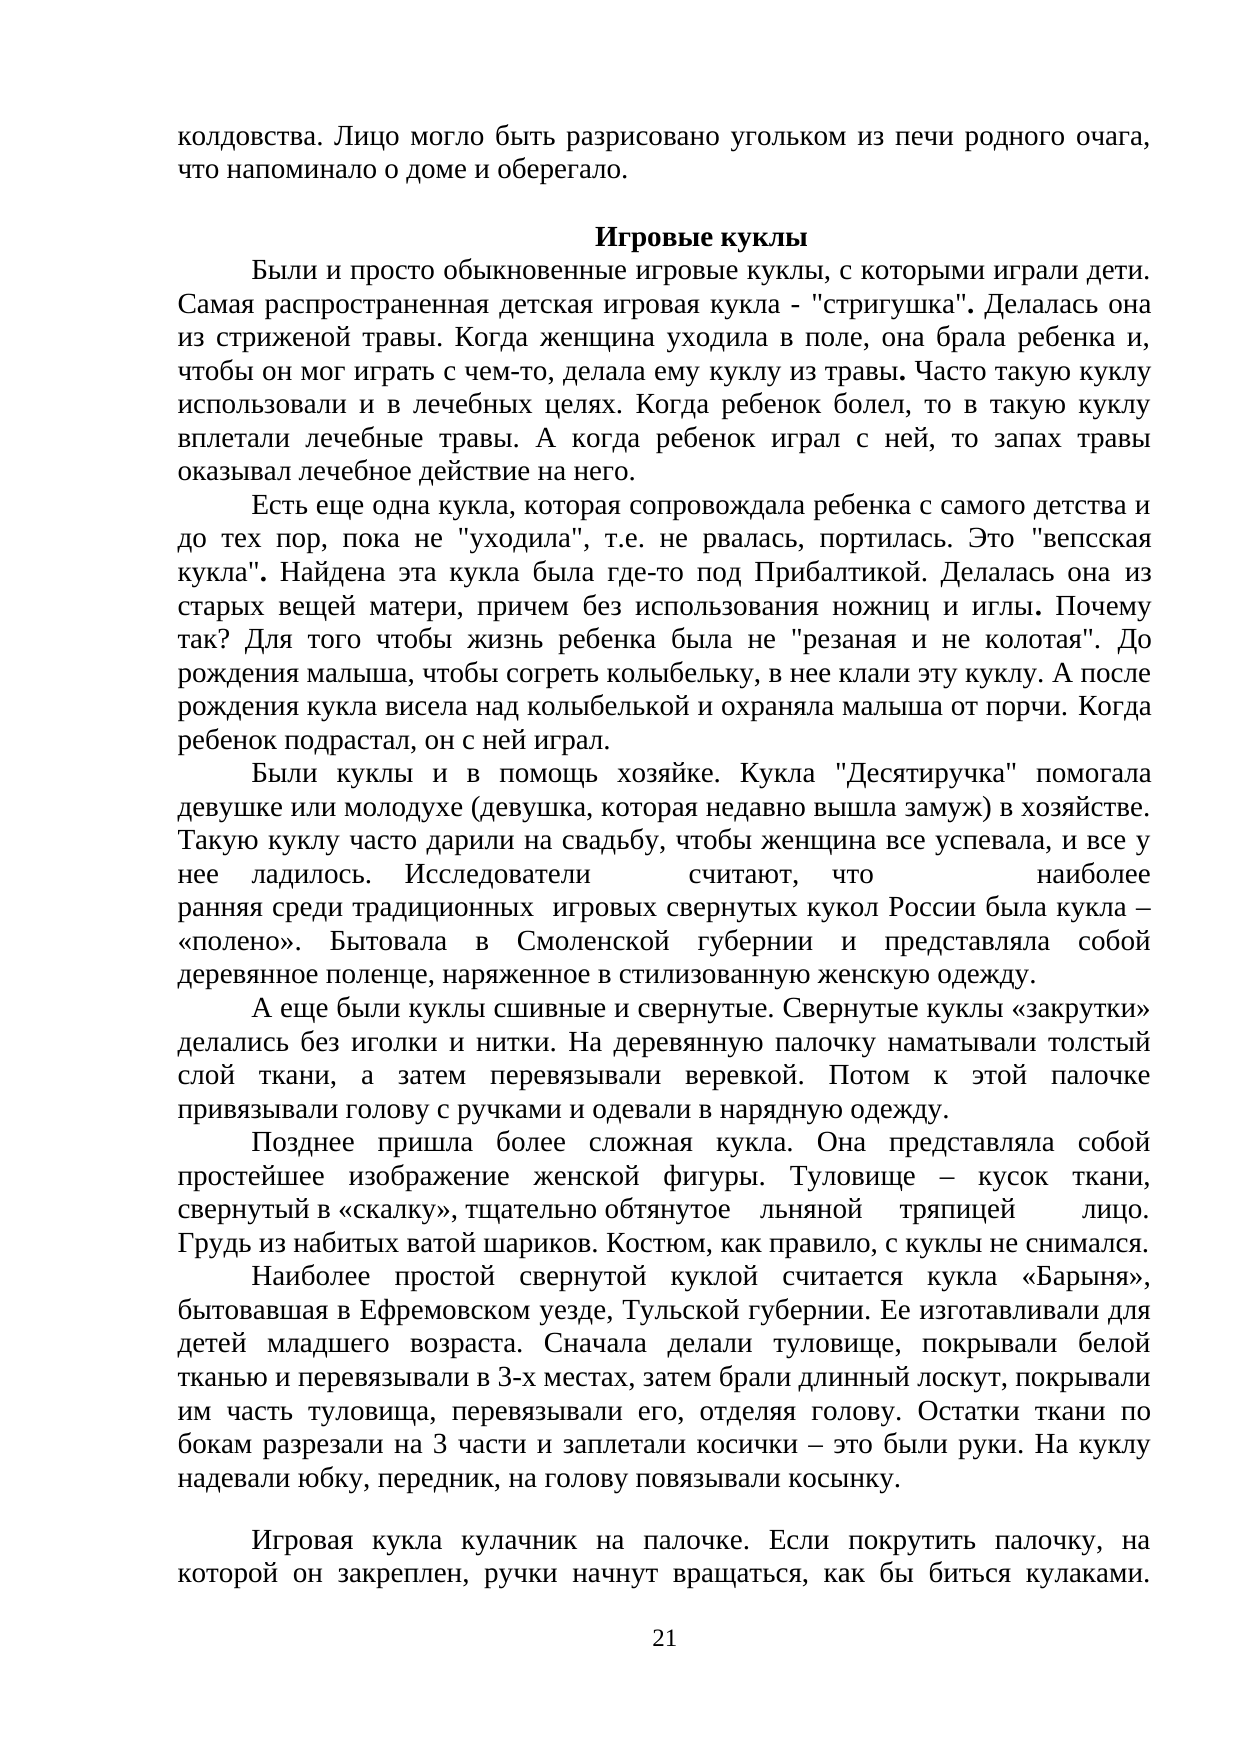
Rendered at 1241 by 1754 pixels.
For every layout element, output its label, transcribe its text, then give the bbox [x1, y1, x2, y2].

text Наиболее простой свернутой куклой считается кукла «Барыня», бытовавшая в Ефремовском уезде, Тульской губернии. Ее изготавливали для детей младшего возраста. Сначала делали туловище, покрывали белой тканью и перевязывали в 3-х местах, затем брали длинный лоскут, покрывали им часть туловища, перевязывали его, отделяя голову. Остатки ткани по бокам разрезали на 3 части и заплетали косички – это были руки. На куклу надевали юбку, передник, на голову повязывали косынку. [177, 1258, 1152, 1493]
text Есть еще одна кукла, которая сопровождала ребенка с самого детства и до тех пор, пока не "уходила", т.е. не рвалась, портилась. Это "вепсская кукла". Найдена эта кукла была где-то под Прибалтикой. Делалась она из старых вещей матери, причем без использования ножниц и иглы. Почему так? Для того чтобы жизнь ребенка была не "резаная и не колотая". До рождения малыша, чтобы согреть колыбельку, в нее клали эту куклу. А после рождения кукла висела над колыбелькой и охраняла малыша от порчи. Когда ребенок подрастал, он с ней играл. [177, 487, 1152, 755]
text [177, 1522, 1152, 1589]
text Были куклы и в помощь хозяйке. Кукла "Десятиручка" помогала девушке или молодухе (девушка, которая недавно вышла замуж) в хозяйстве. Такую куклу часто дарили на свадьбу, чтобы женщина все успевала, и все у нее ладилось. Исследователи считают, что наиболее ранняя среди традиционных игровых свернутых кукол России была кукла – «полено». Бытовала в Смоленской губернии и представляла собой деревянное поленце, наряженное в стилизованную женскую одежду. [177, 755, 1152, 990]
text Игровые куклы [177, 219, 1152, 252]
text Позднее пришла более сложная кукла. Она представляла собой простейшее изображение женской фигуры. Туловище – кусок ткани, свернутый в «скалку», тщательно обтянутое льняной тряпицей лицо. Грудь из набитых ватой шариков. Костюм, как правило, с куклы не снимался. [177, 1124, 1152, 1258]
text А еще были куклы сшивные и свернутые. Свернутые куклы «закрутки» делались без иголки и нитки. На деревянную палочку наматывали толстый слой ткани, а затем перевязывали веревкой. Потом к этой палочке привязывали голову с ручками и одевали в нарядную одежду. [177, 990, 1152, 1124]
text Были и просто обыкновенные игровые куклы, с которыми играли дети. Самая распространенная детская игровая кукла - "стригушка". Делалась она из стриженой травы. Когда женщина уходила в поле, она брала ребенка и, чтобы он мог играть с чем-то, делала ему куклу из травы. Часто такую куклу использовали и в лечебных целях. Когда ребенок болел, то в такую куклу вплетали лечебные травы. А когда ребенок играл с ней, то запах травы оказывал лечебное действие на него. [177, 252, 1152, 487]
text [177, 118, 1152, 185]
